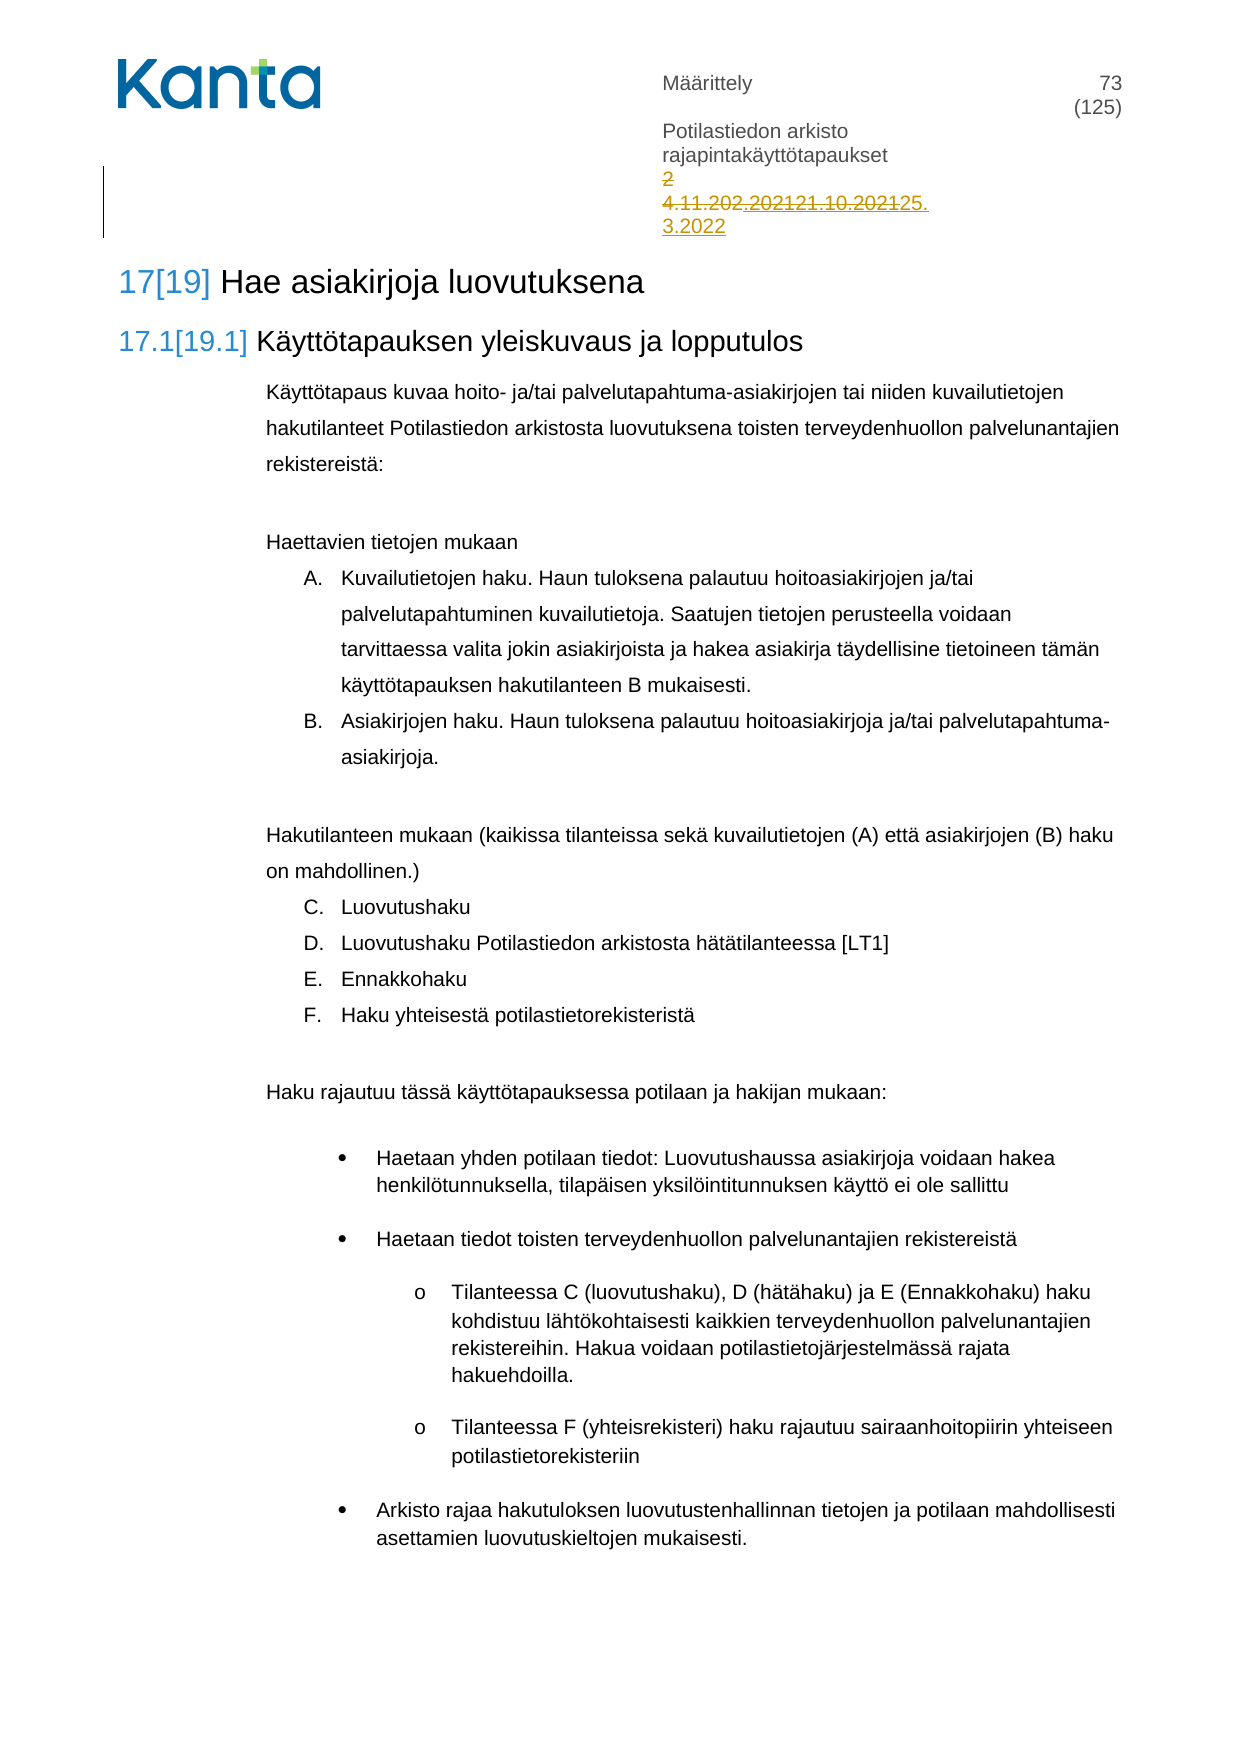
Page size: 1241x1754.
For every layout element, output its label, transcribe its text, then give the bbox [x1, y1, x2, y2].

text Hakutilanteen mukaan (kaikissa tilanteissa sekä kuvailutietojen (A) että asiakirjojen (B) haku on mahdollinen.) [266, 823, 1122, 883]
text Käyttötapaus kuvaa hoito- ja/tai palvelutapahtuma-asiakirjojen tai niiden kuvailutietojen hakutilanteet Potilastiedon arkistosta luovutuksena toisten terveydenhuollon palvelunantajien rekistereistä: [266, 380, 1122, 476]
text Haettavien tietojen mukaan [266, 529, 1122, 553]
list Haku yhteisestä potilastietorekisteristä [303, 1002, 1122, 1026]
subtitle Käyttötapauksen yleiskuvaus ja lopputulos [118, 323, 1122, 357]
list Luovutushaku [303, 894, 1122, 918]
list Haetaan tiedot toisten terveydenhuollon palvelunantajien rekistereistä [339, 1224, 1122, 1251]
subtitle Hae asiakirjoja luovutuksena [118, 262, 1122, 301]
list Asiakirjojen haku. Haun tuloksena palautuu hoitoasiakirjoja ja/tai palvelutapahtuma-asiakirjoja. [303, 709, 1122, 769]
list Haetaan yhden potilaan tiedot: Luovutushaussa asiakirjoja voidaan hakea henkilötunnuksella, tilapäisen yksilöintitunnuksen käyttö ei ole sallittu [339, 1143, 1122, 1197]
list Luovutushaku Potilastiedon arkistosta hätätilanteessa [LT1] [303, 931, 1122, 954]
picture [118, 59, 321, 109]
list Tilanteessa F (yhteisrekisteri) haku rajautuu sairaanhoitopiirin yhteiseen potilastietorekisteriin [414, 1414, 1122, 1468]
text Haku rajautuu tässä käyttötapauksessa potilaan ja hakijan mukaan: [266, 1080, 1122, 1104]
list Arkisto rajaa hakutuloksen luovutustenhallinnan tietojen ja potilaan mahdollisesti asettamien luovutuskieltojen mukaisesti. [339, 1495, 1122, 1549]
list Ennakkohaku [303, 966, 1122, 990]
list Kuvailutietojen haku. Haun tuloksena palautuu hoitoasiakirjojen ja/tai palvelutapahtuminen kuvailutietoja. Saatujen tietojen perusteella voidaan tarvittaessa valita jokin asiakirjoista ja hakea asiakirja täydellisine tietoineen tämän käyttötapauksen hakutilanteen B mukaisesti. [303, 565, 1122, 697]
list Tilanteessa C (luovutushaku), D (hätähaku) ja E (Ennakkohaku) haku kohdistuu lähtökohtaisesti kaikkien terveydenhuollon palvelunantajien rekistereihin. Hakua voidaan potilastietojärjestelmässä rajata hakuehdoilla. [414, 1278, 1122, 1387]
